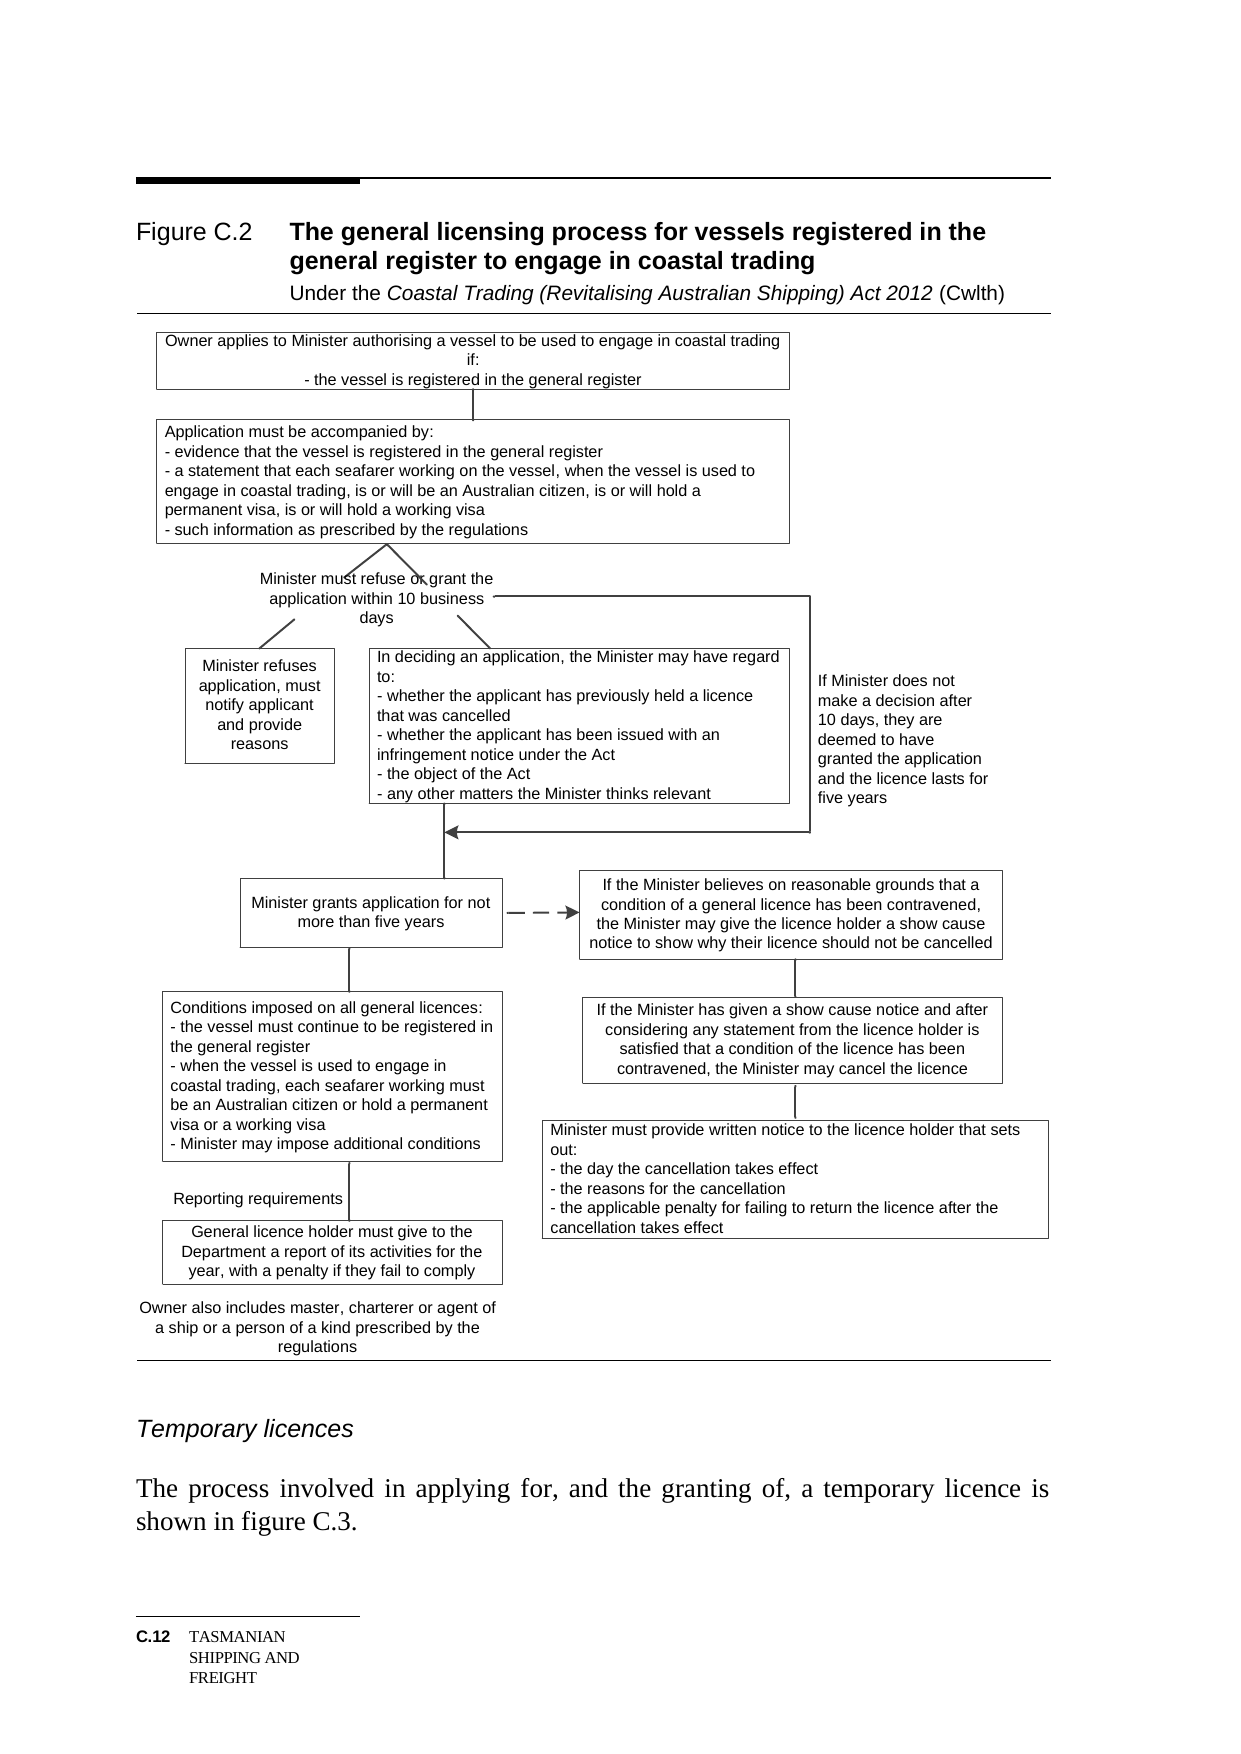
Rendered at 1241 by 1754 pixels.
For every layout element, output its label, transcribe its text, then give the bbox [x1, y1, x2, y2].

subtitle Under the Coastal Trading (Revitalising Australian Shipping) Act 2012 (Cwlth) [289, 283, 1051, 304]
text The process involved in applying for, and the granting of, a temporary licence is shown in figure C.3. [136, 1469, 1051, 1536]
title Figure C.2 The general licensing process for vessels registered in the general register to engage in coastal trading [136, 217, 1051, 275]
subtitle Temporary licences [136, 1411, 1051, 1444]
table_header [137, 314, 1051, 1360]
